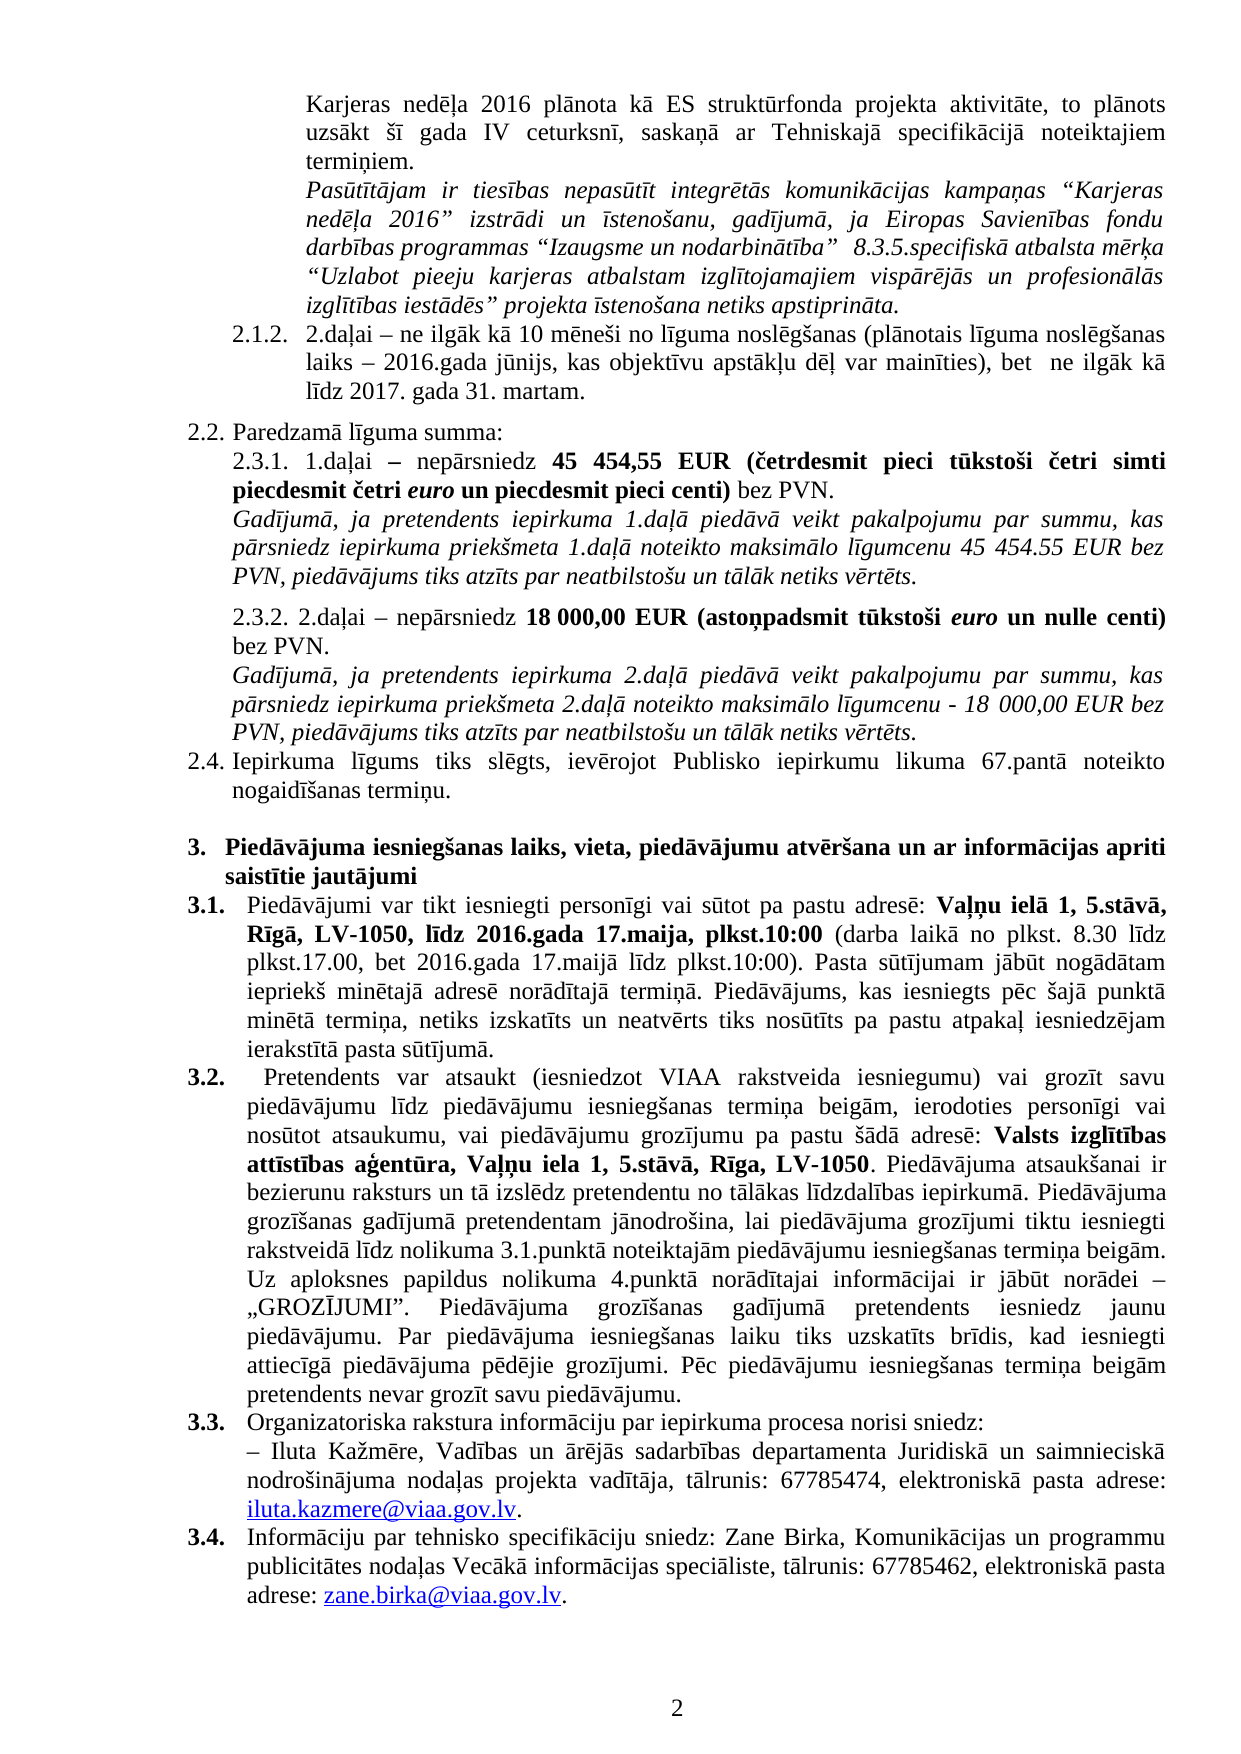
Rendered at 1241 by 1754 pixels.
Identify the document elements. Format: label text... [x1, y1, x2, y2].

list Piedāvājumi var tikt iesniegti personīgi vai sūtot pa pastu adresē: Vaļņu ielā 1, 5.stāvā, Rīgā, LV-1050, līdz 2016.gada 17.maija, plkst.10:00 (darba laikā no plkst. 8.30 līdz plkst.17.00, bet 2016.gada 17.maijā līdz plkst.10:00). Pasta sūtījumam jābūt nogādātam iepriekš minētajā adresē norādītajā termiņā. Piedāvājums, kas iesniegts pēc šajā punktā minētā termiņa, netiks izskatīts un neatvērts tiks nosūtīts pa pastu atpakaļ iesniedzējam ierakstītā pasta sūtījumā. [187, 890, 1167, 1062]
text – Iluta Kažmēre, Vadības un ārējās sadarbības departamenta Juridiskā un saimnieciskā nodrošinājuma nodaļas projekta vadītāja, tālrunis: 67785474, elektroniskā pasta adrese: iluta.kazmere@viaa.gov.lv. [247, 1436, 1167, 1522]
list Pretendents var atsaukt (iesniedzot VIAA rakstveida iesniegumu) vai grozīt savu piedāvājumu līdz piedāvājumu iesniegšanas termiņa beigām, ierodoties personīgi vai nosūtot atsaukumu, vai piedāvājumu grozījumu pa pastu šādā adresē: Valsts izglītības attīstības aģentūra, Vaļņu iela 1, 5.stāvā, Rīga, LV-1050. Piedāvājuma atsaukšanai ir bezierunu raksturs un tā izslēdz pretendentu no tālākas līdzdalības iepirkumā. Piedāvājuma grozīšanas gadījumā pretendentam jānodrošina, lai piedāvājuma grozījumi tiktu iesniegti rakstveidā līdz nolikuma 3.1.punktā noteiktajām piedāvājumu iesniegšanas termiņa beigām. Uz aploksnes papildus nolikuma 4.punktā norādītajai informācijai ir jābūt norādei – „GROZĪJUMI”. Piedāvājuma grozīšanas gadījumā pretendents iesniedz jaunu piedāvājumu. Par piedāvājuma iesniegšanas laiku tiks uzskatīts brīdis, kad iesniegti attiecīgā piedāvājuma pēdējie grozījumi. Pēc piedāvājumu iesniegšanas termiņa beigām pretendents nevar grozīt savu piedāvājumu. [187, 1062, 1167, 1407]
text Gadījumā, ja pretendents iepirkuma 1.daļā piedāvā veikt pakalpojumu par summu, kas pārsniedz iepirkuma priekšmeta 1.daļā noteikto maksimālo līgumcenu 45 454.55 EUR bez PVN, piedāvājums tiks atzīts par neatbilstošu un tālāk netiks vērtēts. [232, 504, 1167, 590]
text 2.4. Iepirkuma līgums tiks slēgts, ievērojot Publisko iepirkumu likuma 67.pantā noteikto nogaidīšanas termiņu. [187, 746, 1167, 804]
list 2.daļai – ne ilgāk kā 10 mēneši no līguma noslēgšanas (plānotais līguma noslēgšanas laiks – 2016.gada jūnijs, kas objektīvu apstākļu dēļ var mainīties), bet ne ilgāk kā līdz 2017. gada 31. martam. [232, 319, 1167, 405]
list Paredzamā līguma summa: [187, 417, 1167, 446]
list Karjeras nedēļa 2016 plānota kā ES struktūrfonda projekta aktivitāte, to plānots uzsākt šī gada IV ceturksnī, saskaņā ar Tehniskajā specifikācijā noteiktajiem termiņiem. [306, 89, 1167, 175]
text Gadījumā, ja pretendents iepirkuma 2.daļā piedāvā veikt pakalpojumu par summu, kas pārsniedz iepirkuma priekšmeta 2.daļā noteikto maksimālo līgumcenu - 18 000,00 EUR bez PVN, piedāvājums tiks atzīts par neatbilstošu un tālāk netiks vērtēts. [187, 660, 1167, 746]
list Organizatoriska rakstura informāciju par iepirkuma procesa norisi sniedz: [187, 1407, 1167, 1436]
list Piedāvājuma iesniegšanas laiks, vieta, piedāvājumu atvēršana un ar informācijas apriti saistītie jautājumi [187, 832, 1167, 890]
text 2.3.1. 1.daļai – nepārsniedz 45 454,55 EUR (četrdesmit pieci tūkstoši četri simti piecdesmit četri euro un piecdesmit pieci centi) bez PVN. [232, 446, 1167, 504]
list Informāciju par tehnisko specifikāciju sniedz: Zane Birka, Komunikācijas un programmu publicitātes nodaļas Vecākā informācijas speciāliste, tālrunis: 67785462, elektroniskā pasta adrese: zane.birka@viaa.gov.lv. [187, 1522, 1167, 1609]
text 2.3.2. 2.daļai – nepārsniedz 18 000,00 EUR (astoņpadsmit tūkstoši euro un nulle centi) bez PVN. [232, 602, 1167, 660]
list Pasūtītājam ir tiesības nepasūtīt integrētās komunikācijas kampaņas “Karjeras nedēļa 2016” izstrādi un īstenošanu, gadījumā, ja Eiropas Savienības fondu darbības programmas “Izaugsme un nodarbinātība” 8.3.5.specifiskā atbalsta mērķa “Uzlabot pieeju karjeras atbalstam izglītojamajiem vispārējās un profesionālās izglītības iestādēs” projekta īstenošana netiks apstiprināta. [306, 175, 1167, 319]
